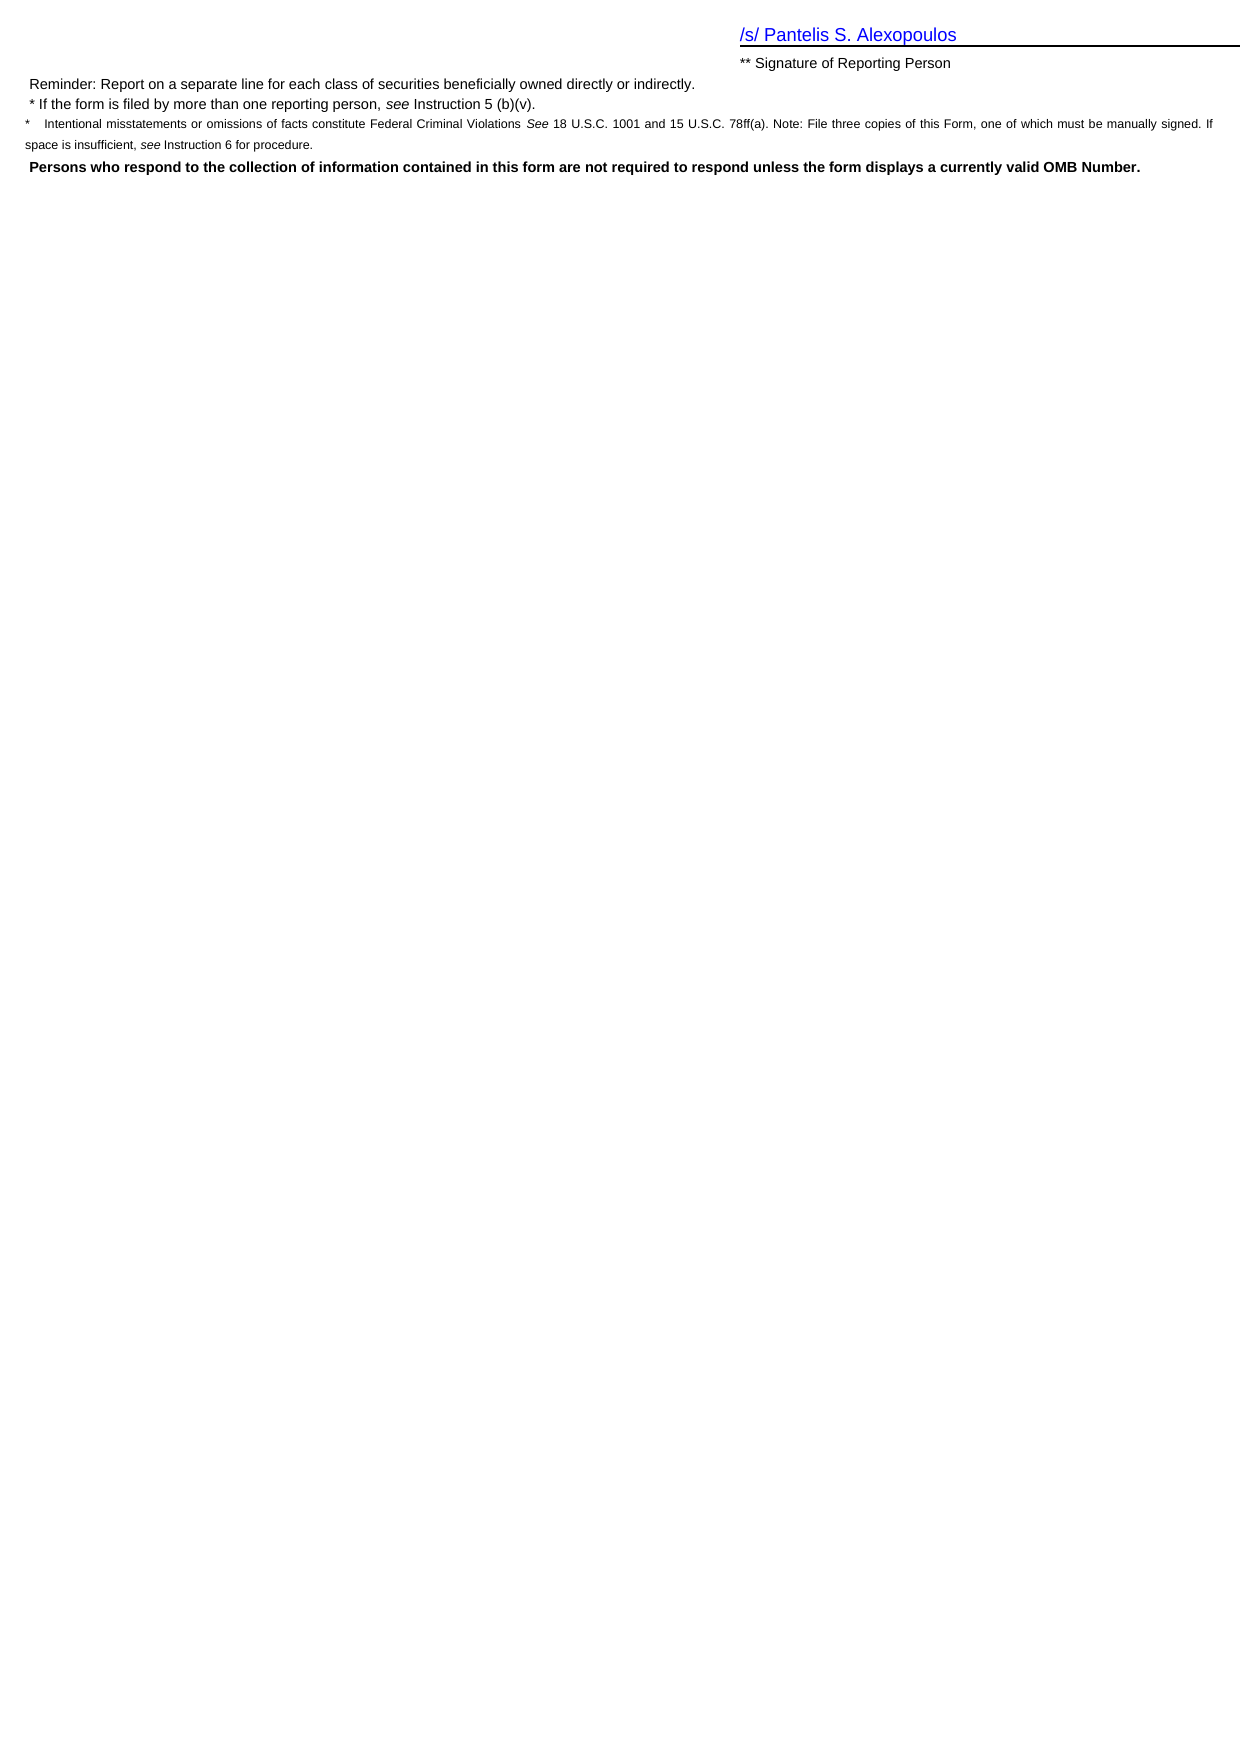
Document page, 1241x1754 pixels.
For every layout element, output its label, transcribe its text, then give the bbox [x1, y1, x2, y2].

text Reminder: Report on a separate line for each class of securities beneficially owned directly or indirectly. [29, 76, 1215, 93]
list Intentional misstatements or omissions of facts constitute Federal Criminal Violations See 18 U.S.C. 1001 and 15 U.S.C. 78ff(a). Note: File three copies of this Form, one of which must be manually signed. If space is insufficient, see Instruction 6 for procedure. [25, 117, 1215, 152]
table_cell ** Signature of Reporting Person [740, 47, 1240, 72]
table_header /s/ Pantelis S. Alexopoulos [740, 24, 1240, 45]
text * If the form is filed by more than one reporting person, see Instruction 5 (b)(v). [29, 96, 1215, 112]
text Persons who respond to the collection of information contained in this form are not required to respond unless the form displays a currently valid OMB Number. [29, 158, 1215, 175]
